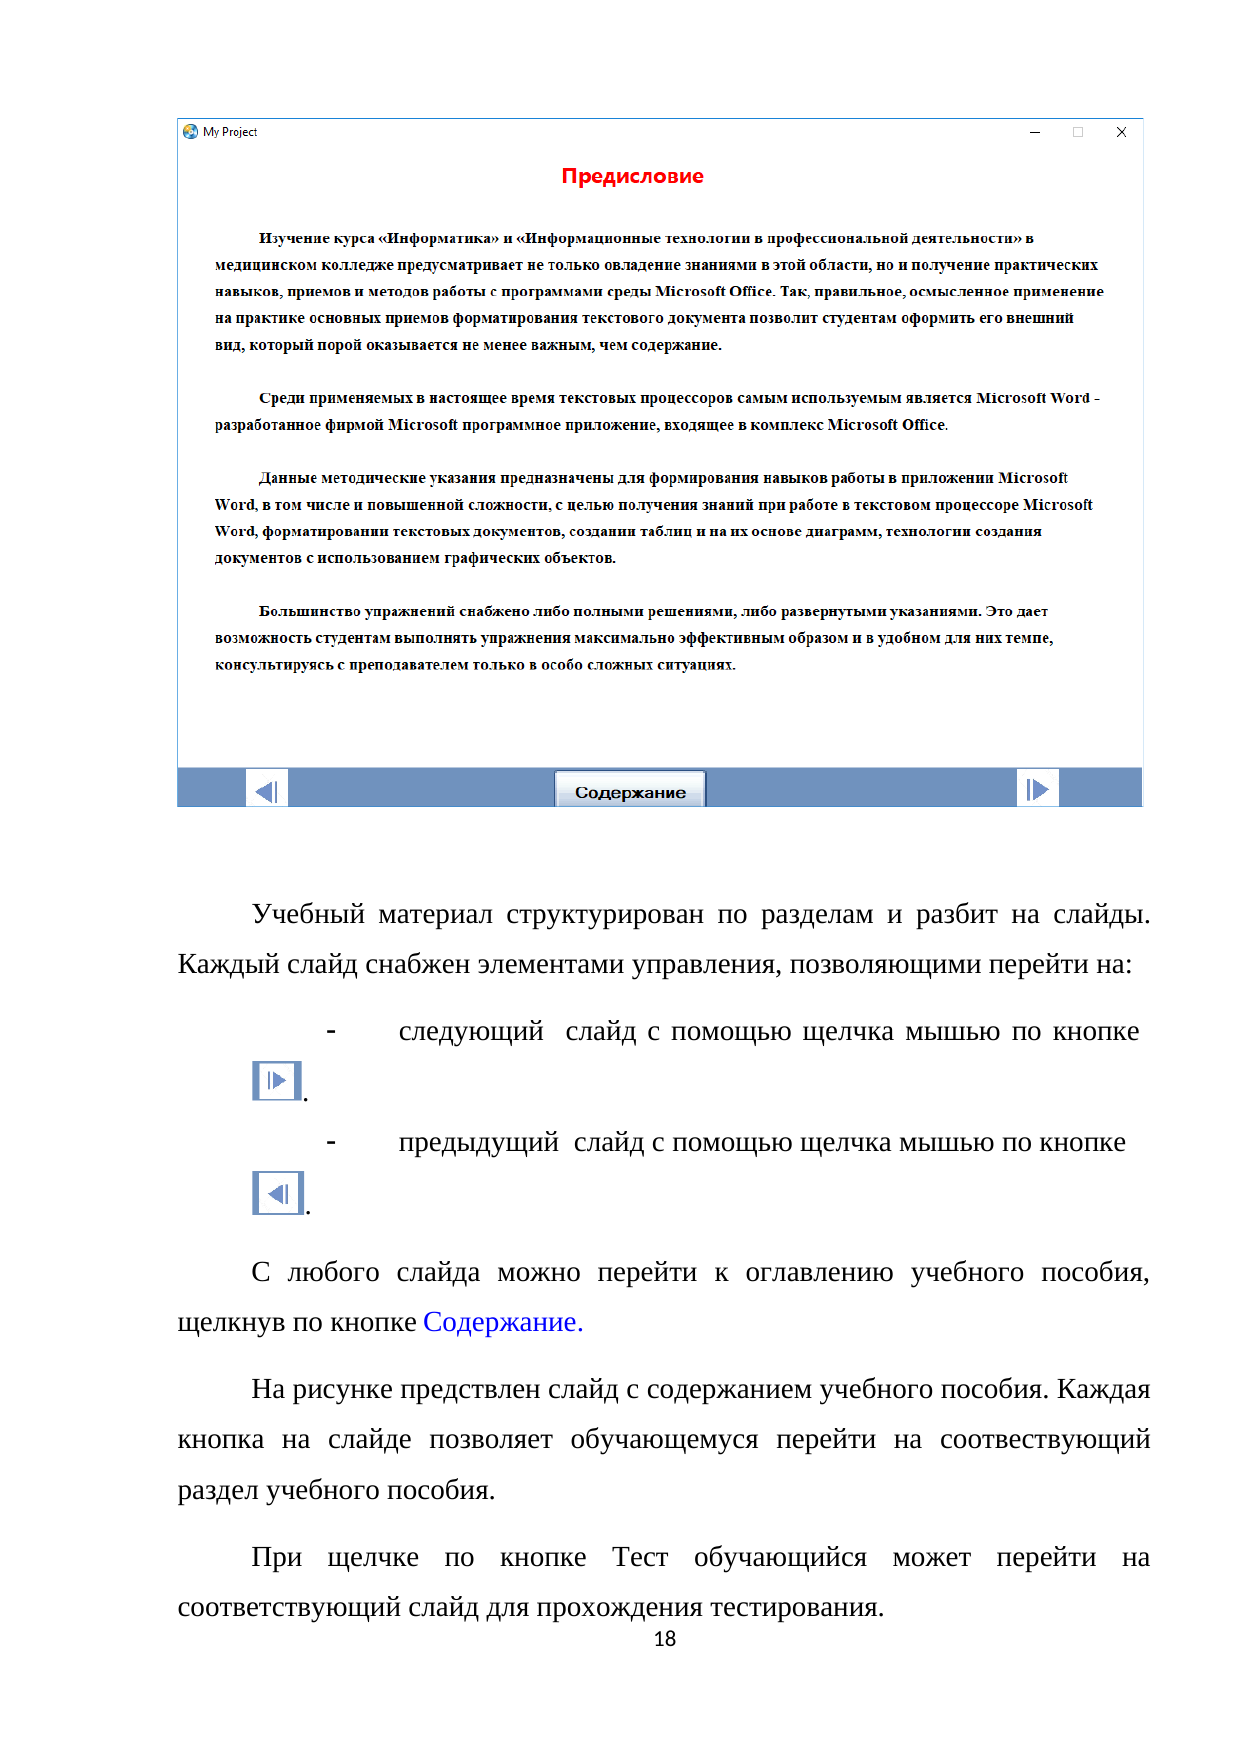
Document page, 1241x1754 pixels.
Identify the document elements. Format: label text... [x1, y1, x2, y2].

text С любого слайда можно перейти к оглавлению учебного пособия, щелкнув по кнопке Содержание. [177, 1254, 1152, 1338]
text При щелчке по кнопке Тест обучающийся может перейти на соответствующий слайд для прохождения тестирования. [177, 1539, 1152, 1623]
list следующий слайд с помощью щелчка мышью по кнопке . [252, 1013, 1152, 1107]
list предыдущий слайд с помощью щелчка мышью по кнопке . [252, 1124, 1152, 1220]
picture [252, 1171, 305, 1215]
picture [177, 118, 1144, 807]
text На рисунке предствлен слайд с содержанием учебного пособия. Каждая кнопка на слайде позволяет обучающемуся перейти на соотвествующий раздел учебного пособия. [177, 1371, 1152, 1505]
text Учебный материал структурирован по разделам и разбит на слайды. Каждый слайд снабжен элементами управления, позволяющими перейти на: [177, 896, 1152, 980]
picture [252, 1061, 302, 1101]
